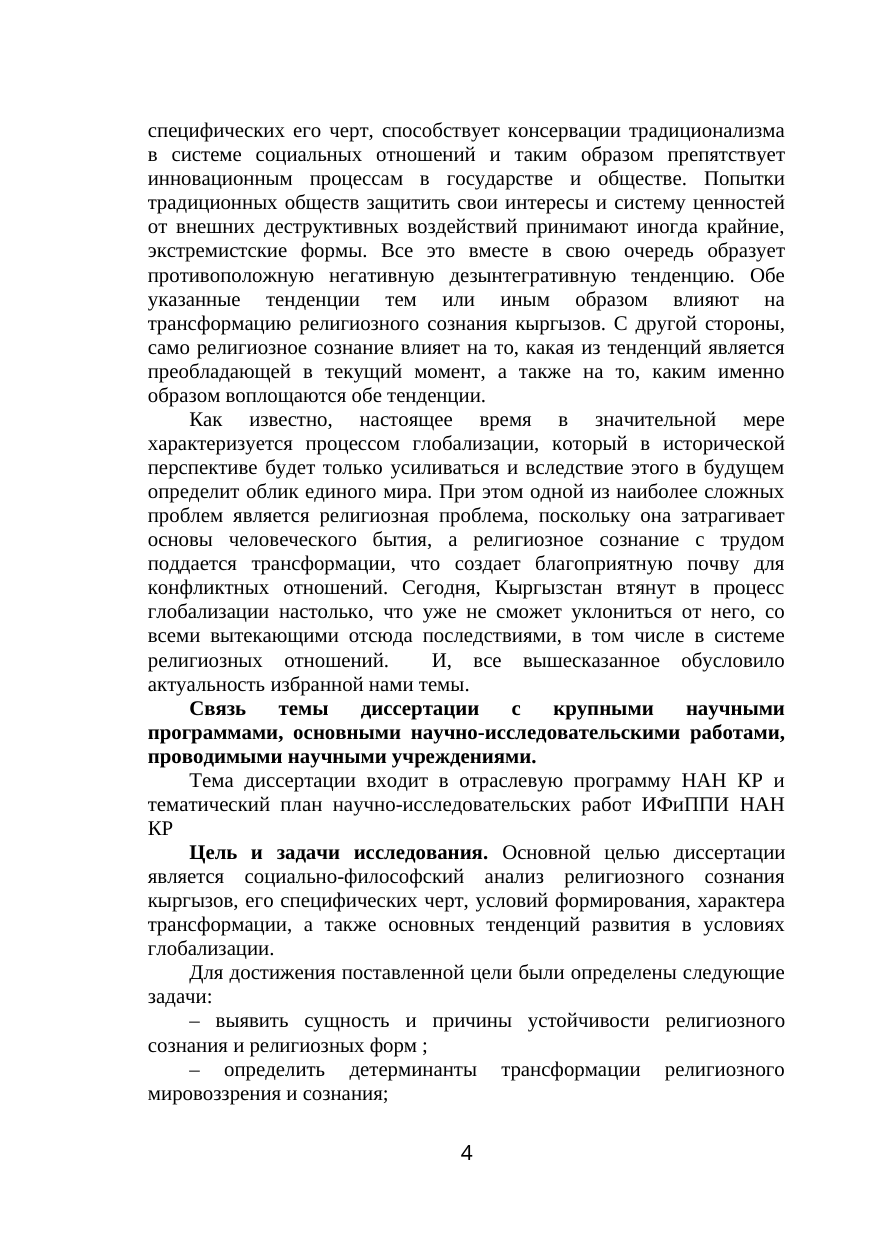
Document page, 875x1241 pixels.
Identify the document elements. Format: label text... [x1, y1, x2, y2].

text – определить детерминанты трансформации религиозного мировоззрения и сознания; [148, 1057, 785, 1105]
text – выявить сущность и причины устойчивости религиозного сознания и религиозных форм ; [148, 1008, 785, 1057]
text Как известно, настоящее время в значительной мере характеризуется процессом глобализации, который в исторической перспективе будет только усиливаться и вследствие этого в будущем определит облик единого мира. При этом одной из наиболее сложных проблем является религиозная проблема, поскольку она затрагивает основы человеческого бытия, а религиозное сознание с трудом поддается трансформации, что создает благоприятную почву для конфликтных отношений. Сегодня, Кыргызстан втянут в процесс глобализации настолько, что уже не сможет уклониться от него, со всеми вытекающими отсюда последствиями, в том числе в системе религиозных отношений. И, все вышесказанное обусловило актуальность избранной нами темы. [148, 407, 785, 696]
text Тема диссертации входит в отраслевую программу НАН КР и тематический план научно-исследовательских работ ИФиППИ НАН КР [148, 768, 785, 840]
text Связь темы диссертации с крупными научными программами, основными научно-исследовательскими работами, проводимыми научными учреждениями. [148, 696, 785, 768]
text Цель и задачи исследования. Основной целью диссертации является социально-философский анализ религиозного сознания кыргызов, его специфических черт, условий формирования, характера трансформации, а также основных тенденций развития в условиях глобализации. [148, 840, 785, 960]
text Для достижения поставленной цели были определены следующие задачи: [148, 960, 785, 1008]
